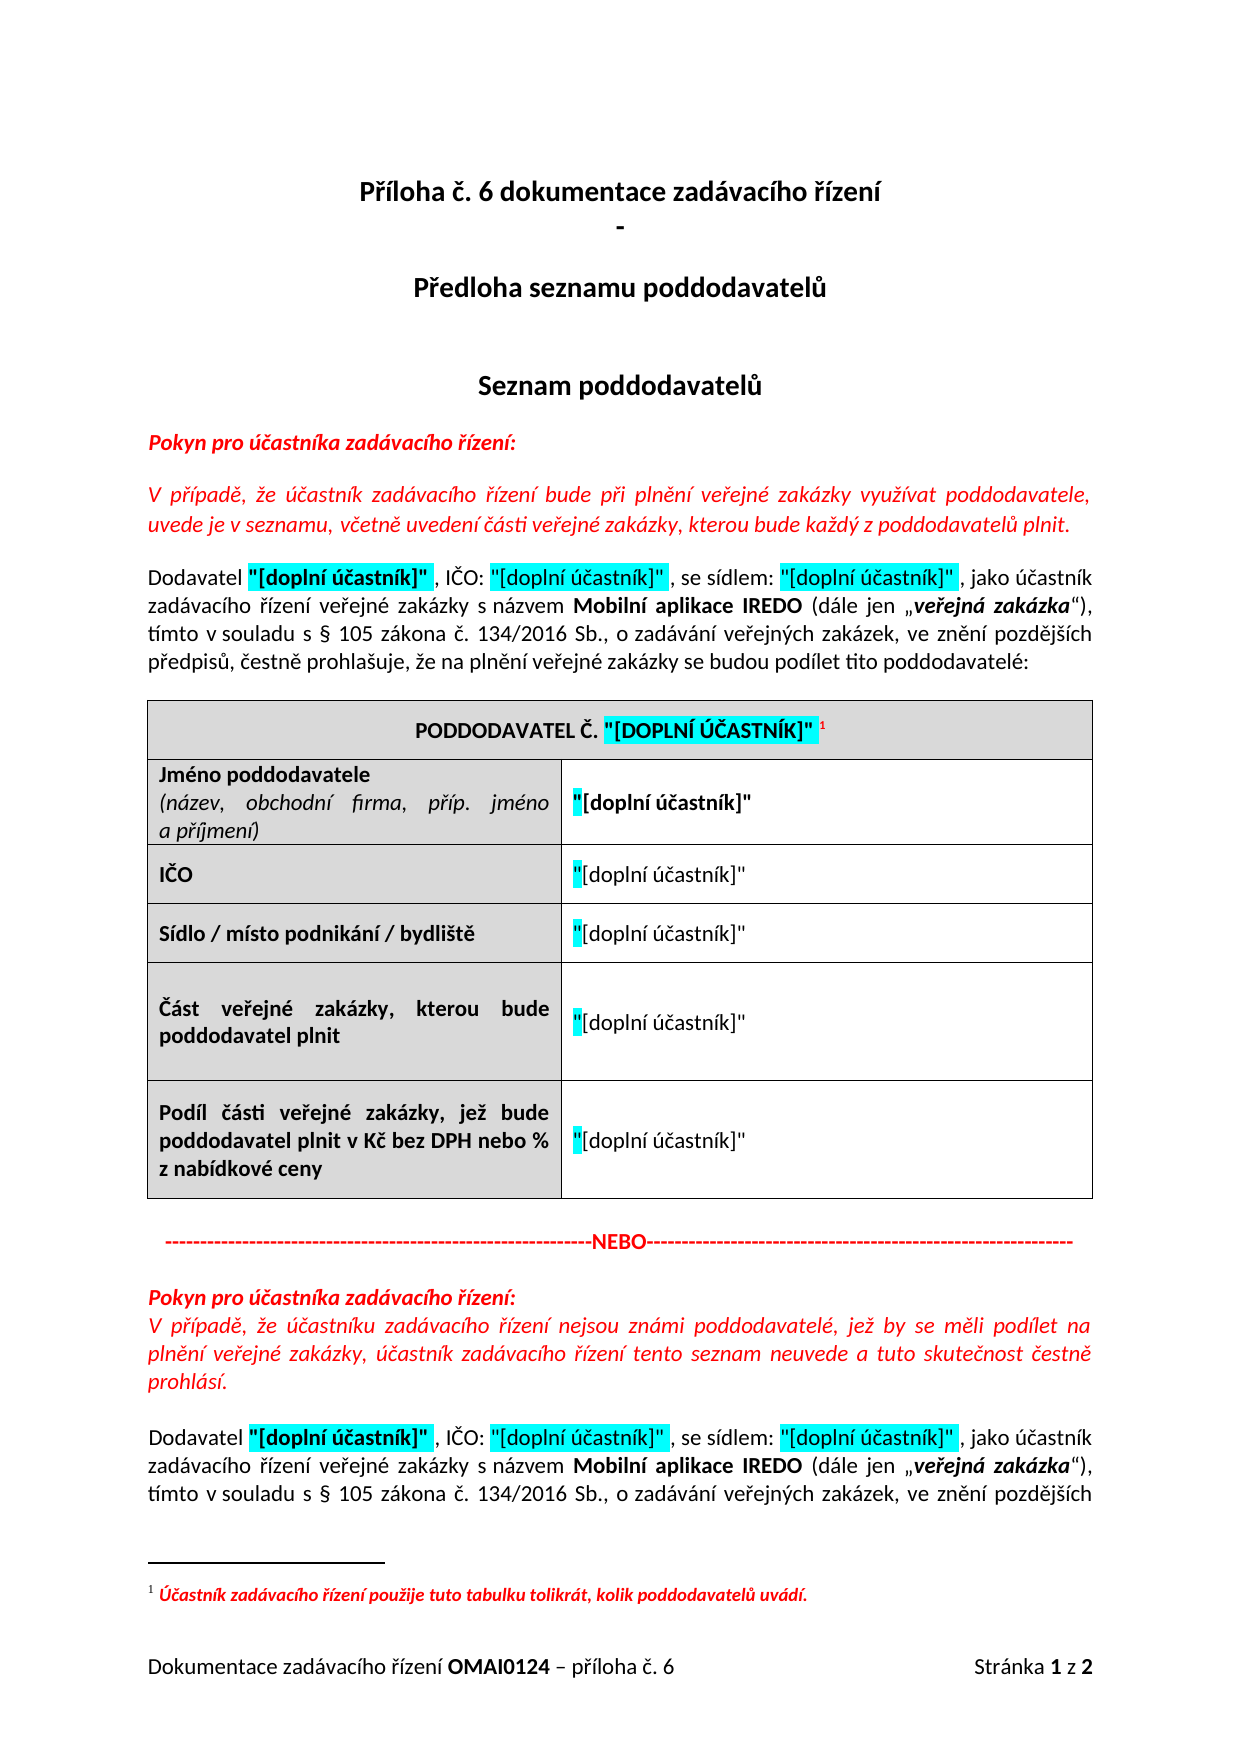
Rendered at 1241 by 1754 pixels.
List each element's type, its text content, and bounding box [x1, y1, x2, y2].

table_cell [562, 963, 1092, 1080]
table_cell Sídlo / místo podnikání / bydliště [148, 904, 561, 962]
table_cell [562, 904, 1092, 962]
table_cell Část veřejné zakázky, kterou bude poddodavatel plnit [148, 963, 561, 1080]
text Předloha seznamu poddodavatelů [148, 269, 1093, 304]
text Příloha č. 6 dokumentace zadávacího řízení [148, 173, 1093, 208]
table_cell IČO [148, 845, 561, 903]
table_cell Jméno poddodavatele (název, obchodní firma, příp. jméno a příjmení) [148, 760, 561, 844]
text Pokyn pro účastníka zadávacího řízení: [148, 428, 1093, 456]
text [148, 1423, 1093, 1508]
text Dodavatel , IČO: , se sídlem: , jako účastník zadávacího řízení veřejné zakázky s názvem Mobilní aplikace IREDO (dále jen „veřejná zakázka“), tímto v souladu s § 105 zákona č. 134/2016 Sb., o zadávání veřejných zakázek, ve znění pozdějších předpisů, čestně prohlašuje, že na plnění veřejné zakázky se budou podílet tito poddodavatelé: [148, 563, 1093, 675]
text Seznam poddodavatelů [148, 367, 1093, 403]
text Pokyn pro účastníka zadávacího řízení: [148, 1283, 1093, 1311]
text -------------------------------------------------------------NEBO------------------------------------------------------------- [148, 1227, 1093, 1255]
text - [148, 208, 1093, 244]
table_header PODDODAVATEL Č. [148, 701, 1092, 759]
table_cell [562, 760, 1092, 844]
table_cell [562, 845, 1092, 903]
text V případě, že účastník zadávacího řízení bude při plnění veřejné zakázky využívat poddodavatele, uvede je v seznamu, včetně uvedení části veřejné zakázky, kterou bude každý z poddodavatelů plnit. [148, 481, 1093, 538]
table_cell [562, 1081, 1092, 1198]
table_cell Podíl části veřejné zakázky, jež bude poddodavatel plnit v Kč bez DPH nebo % z nabídkové ceny [148, 1081, 561, 1198]
text V případě, že účastníku zadávacího řízení nejsou známi poddodavatelé, jež by se měli podílet na plnění veřejné zakázky, účastník zadávacího řízení tento seznam neuvede a tuto skutečnost čestně prohlásí. [148, 1311, 1093, 1396]
